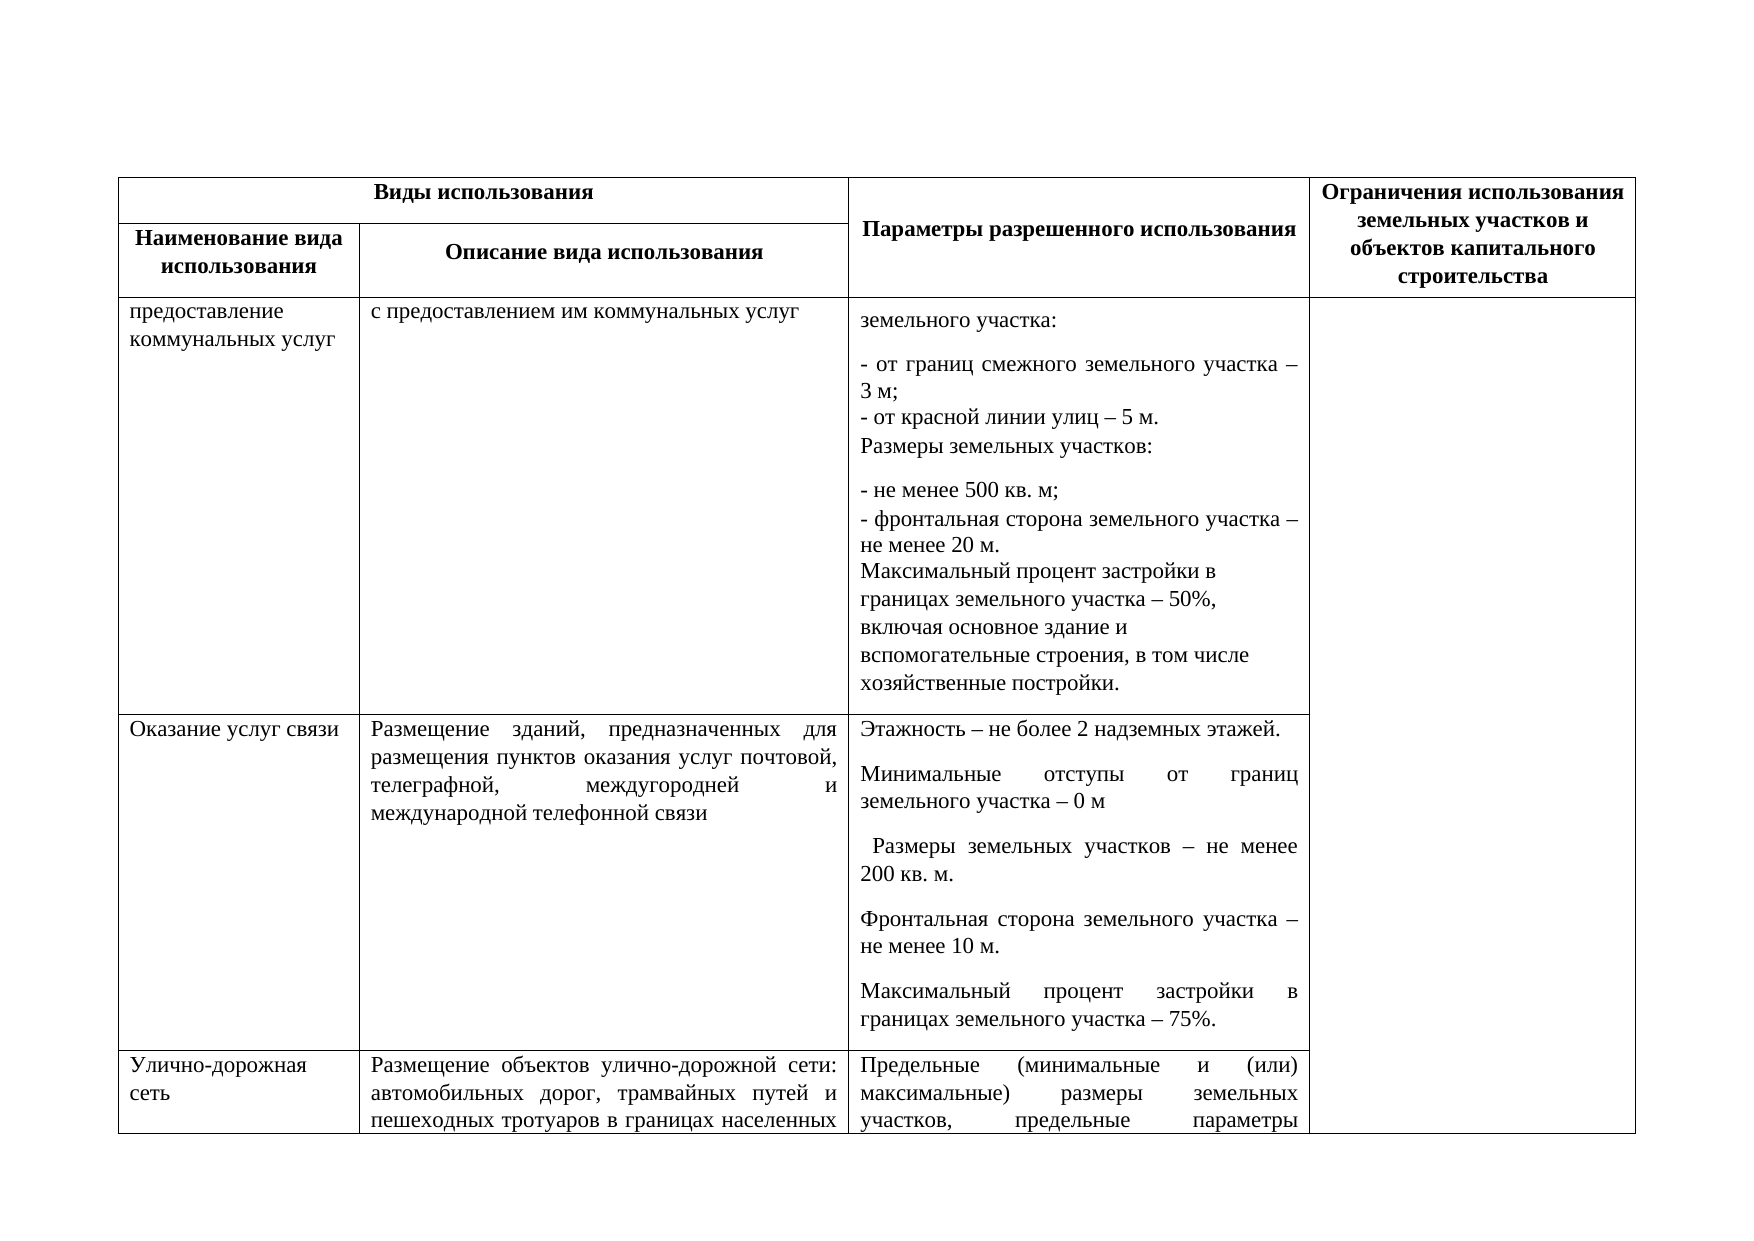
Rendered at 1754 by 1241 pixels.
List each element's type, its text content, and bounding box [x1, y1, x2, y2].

table_cell Размещение зданий, предназначенных для приема физических и юридических лиц в связи с предоставлением им коммунальных услуг [360, 298, 848, 714]
table_header Ограничения использования земельных участков и объектов капитального строительства [1310, 178, 1635, 297]
table_cell Оказание услуг связи [119, 715, 359, 1050]
table_cell Размещение зданий, предназначенных для размещения пунктов оказания услуг почтовой, телеграфной, междугородней и международной телефонной связи [360, 715, 848, 1050]
table_cell Наименование вида использования [119, 224, 359, 297]
table_header Виды использования [119, 178, 848, 223]
table_header Параметры разрешенного использования [849, 178, 1309, 297]
table_cell Административные здания организаций, обеспечивающих предоставление коммунальных услуг [119, 298, 359, 714]
table_cell Описание вида использования [360, 224, 848, 297]
table_cell Этажность – не более 2 надземных этажей. Минимальные отступы от границ земельного участка – 0 м Размеры земельных участков – не менее 200 кв. м. Фронтальная сторона земельного участка – не менее 10 м. Максимальный процент застройки в границах земельного участка – 75%. [849, 715, 1309, 1050]
table_cell Улично-дорожная сеть [119, 1051, 359, 1133]
